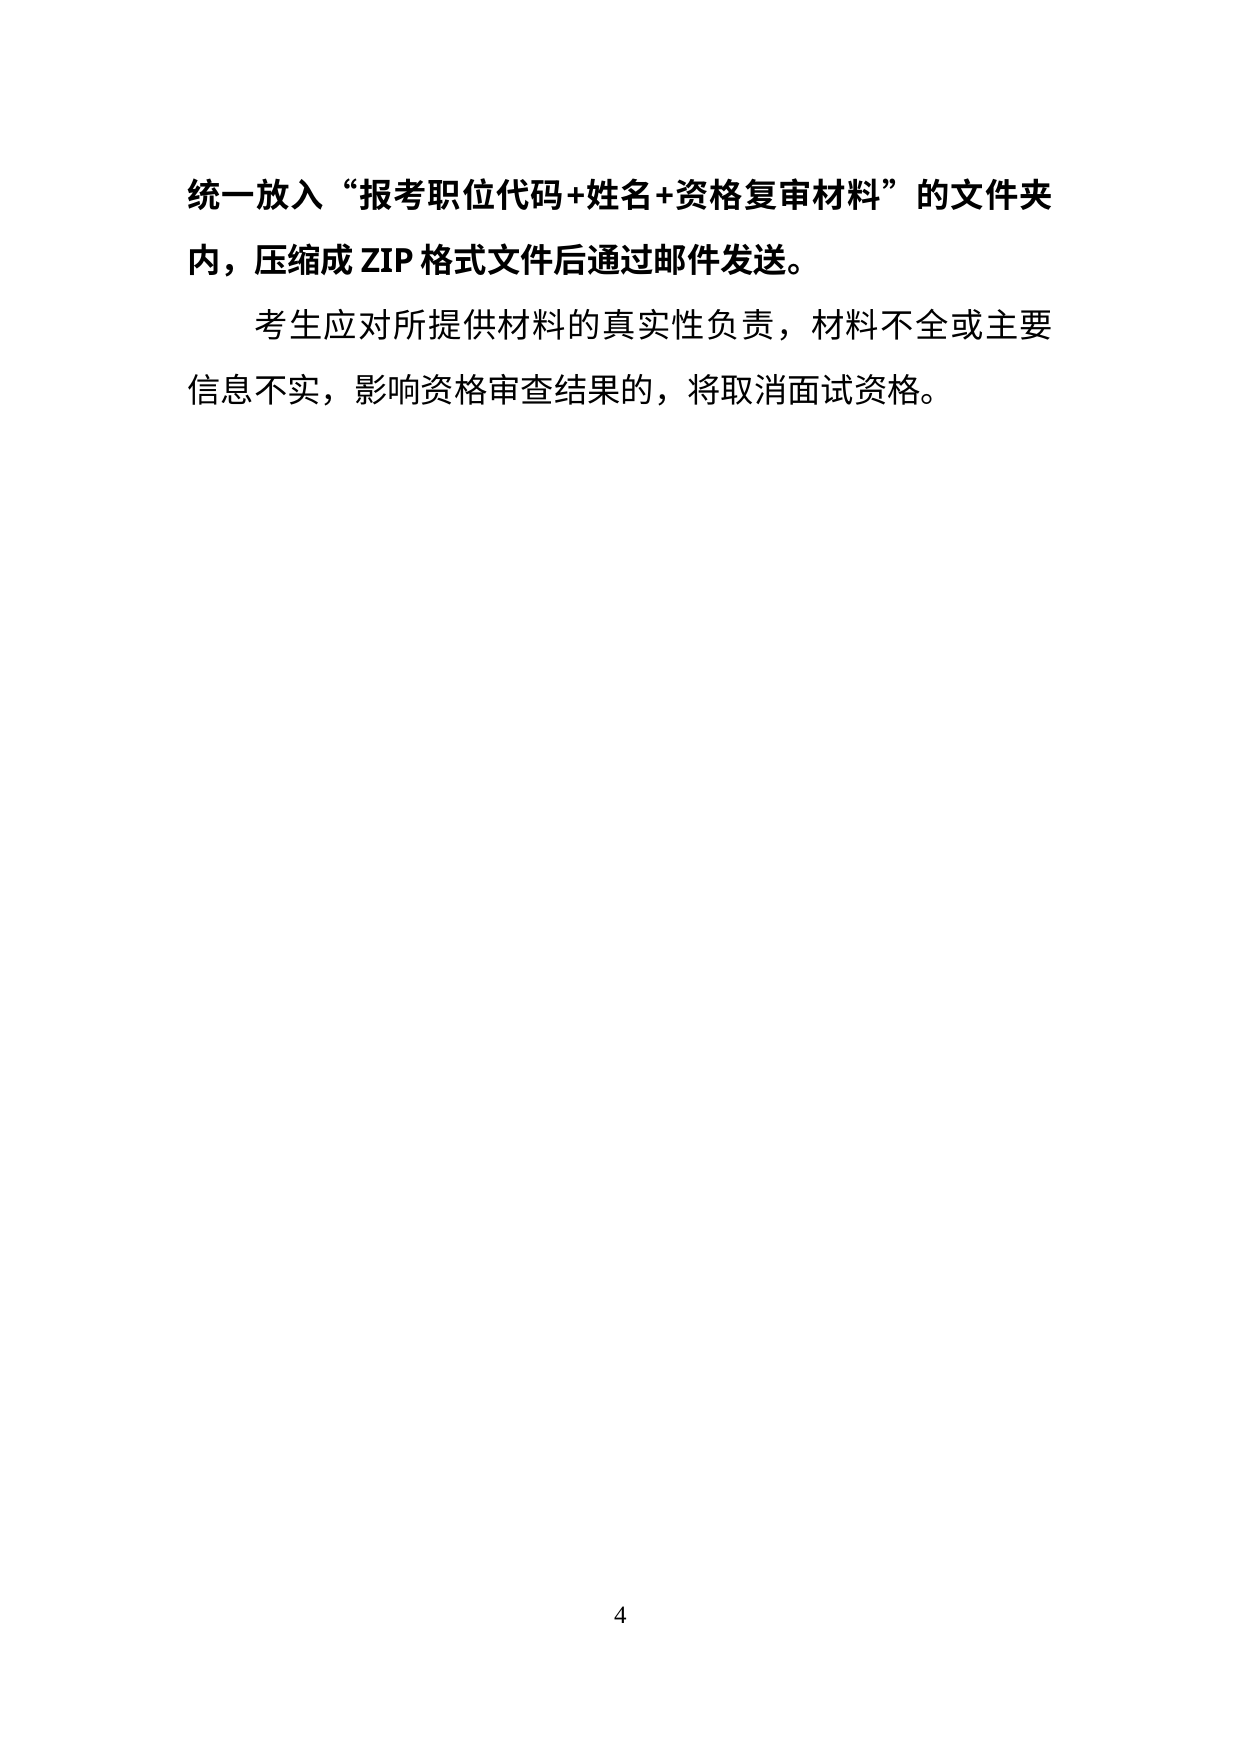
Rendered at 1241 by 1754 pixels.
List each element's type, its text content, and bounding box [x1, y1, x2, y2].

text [187, 160, 1053, 290]
text 考生应对所提供材料的真实性负责，材料不全或主要信息不实，影响资格审查结果的，将取消面试资格。 [187, 290, 1053, 420]
